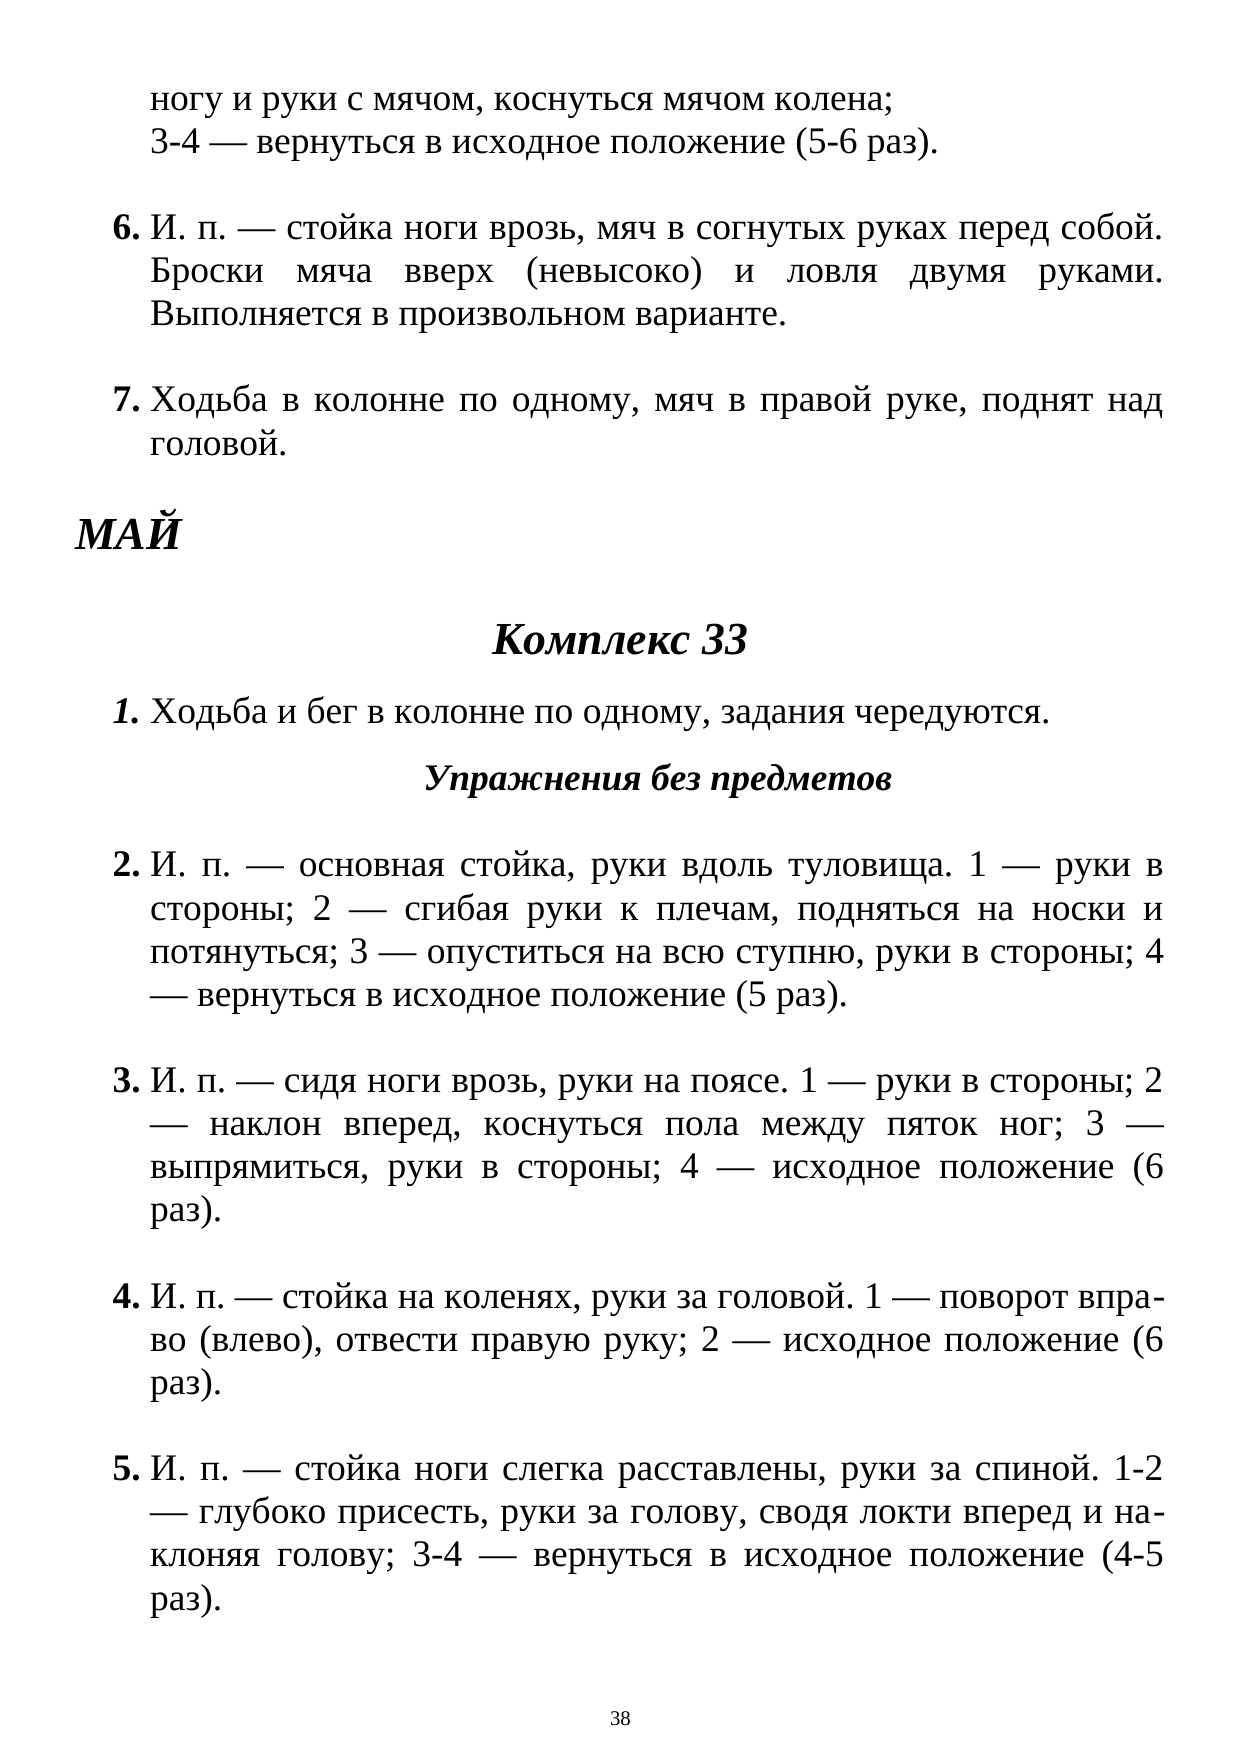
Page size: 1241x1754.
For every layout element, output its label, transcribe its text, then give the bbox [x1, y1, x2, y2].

list И. п. — основная стойка, руки вдоль туловища. 1 — руки в стороны; 2 — сгибая руки к плечам, подняться на носки и потянуться; 3 — опуститься на всю ступню, руки в стороны; 4 — вернуться в исходное положение (5 раз). [112, 842, 1165, 1014]
list Ходьба в колонне по одному, мяч в правой руке, поднят над головой. [112, 377, 1165, 463]
text 3-4 — вернуться в исходное положение (5-6 раз). [150, 118, 1165, 161]
text Упражнения без предметов [150, 756, 1165, 799]
text Комплекс 33 [75, 612, 1165, 664]
list И. п. — сидя ноги врозь, руки на поясе. 1 — руки в стороны; 2 — наклон вперед, коснуться пола между пяток ног; 3 — выпрямиться, руки в стороны; 4 — исходное положение (6 раз). [112, 1057, 1165, 1230]
list И. п. — стойка на коленях, руки за головой. 1 — поворот вправо (влево), отвести правую руку; 2 — исходное положение (6 раз). [112, 1273, 1165, 1402]
list И. п. — стойка ноги слегка расставлены, руки за спиной. 1-2 — глубоко присесть, руки за голову, сводя локти вперед и наклоняя голову; 3-4 — вернуться в исходное положение (4-5 раз). [112, 1446, 1165, 1618]
list Ходьба и бег в колонне по одному, задания чередуются. [112, 688, 1165, 756]
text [150, 75, 1165, 118]
list И. п. — стойка ноги врозь, мяч в согнутых руках перед собой. Броски мяча вверх (невысоко) и ловля двумя руками. Выполняется в произвольном варианте. [112, 204, 1165, 334]
text МАЙ [75, 506, 1165, 559]
